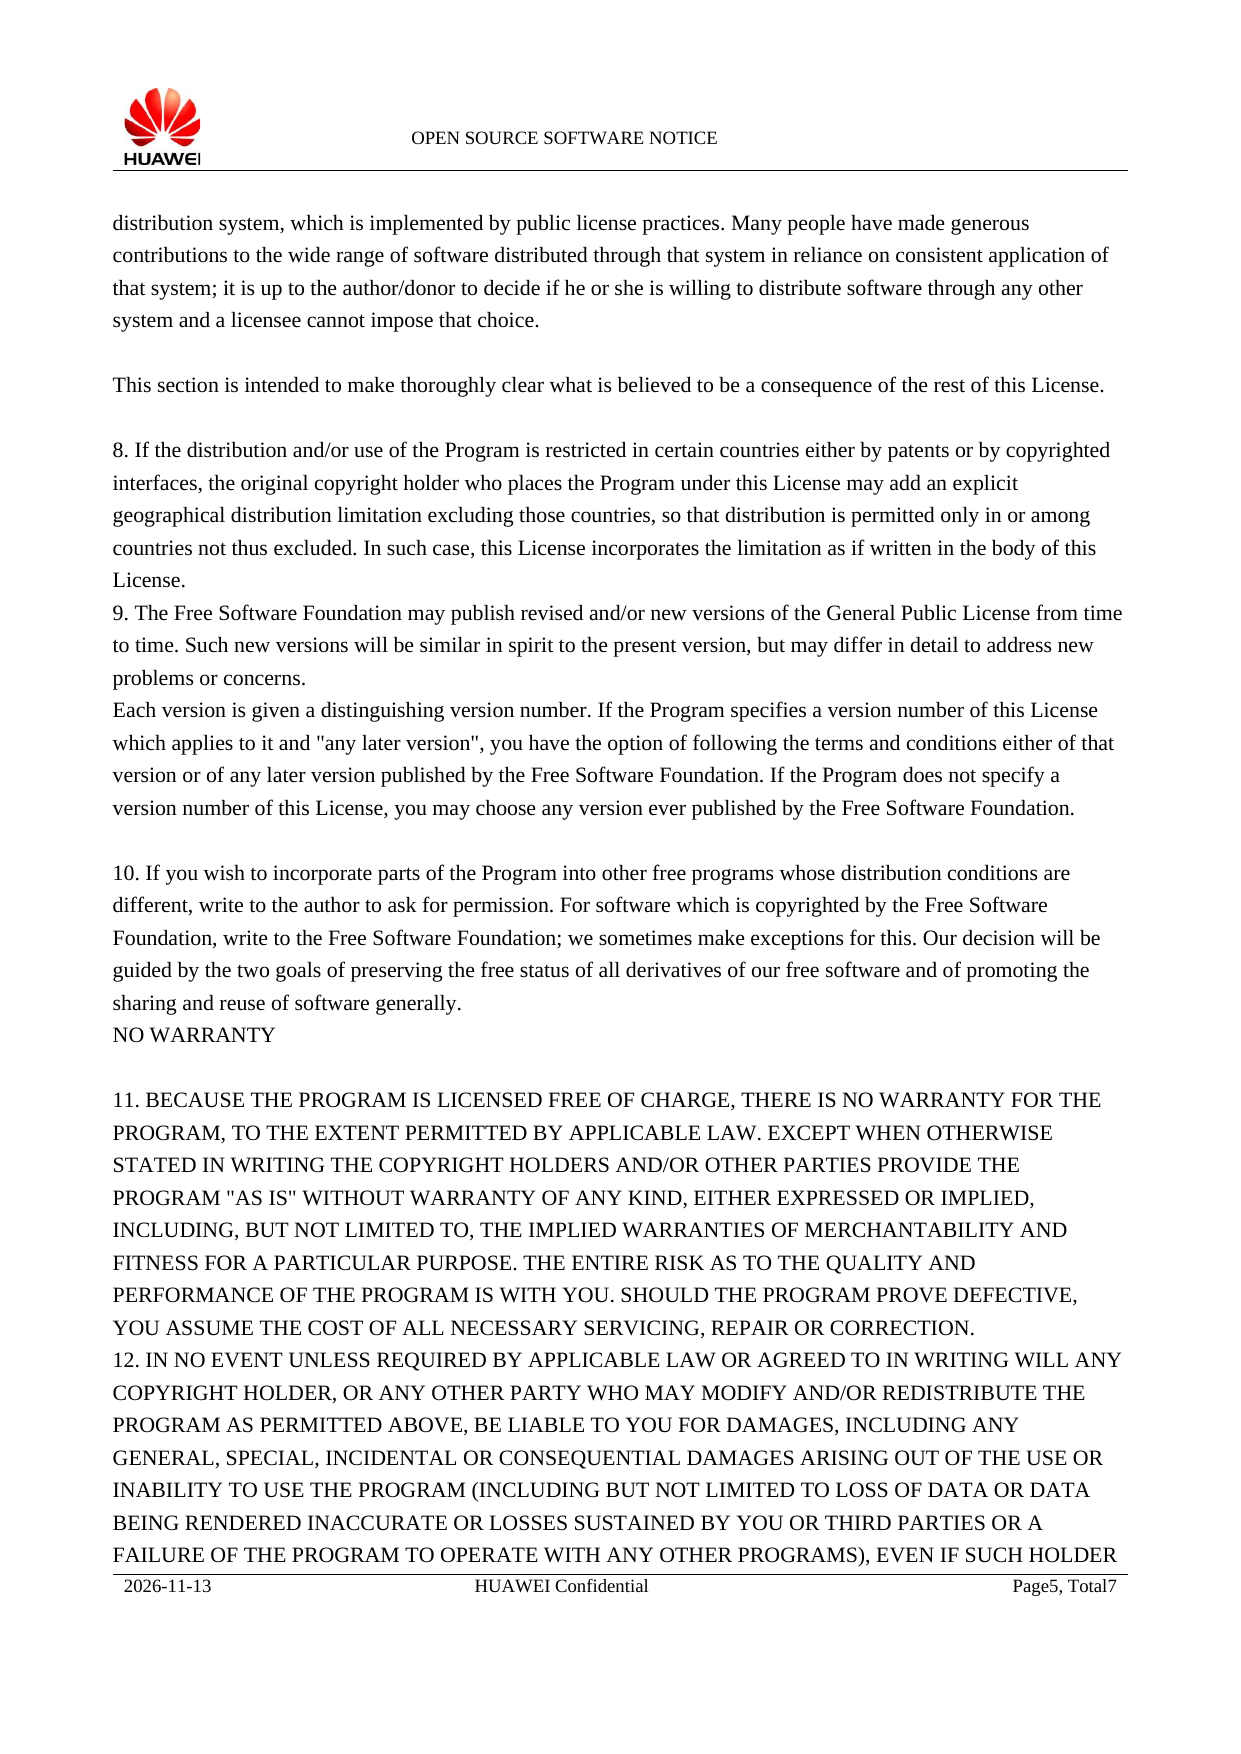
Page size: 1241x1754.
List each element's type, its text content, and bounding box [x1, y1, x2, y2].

picture [124, 88, 201, 165]
